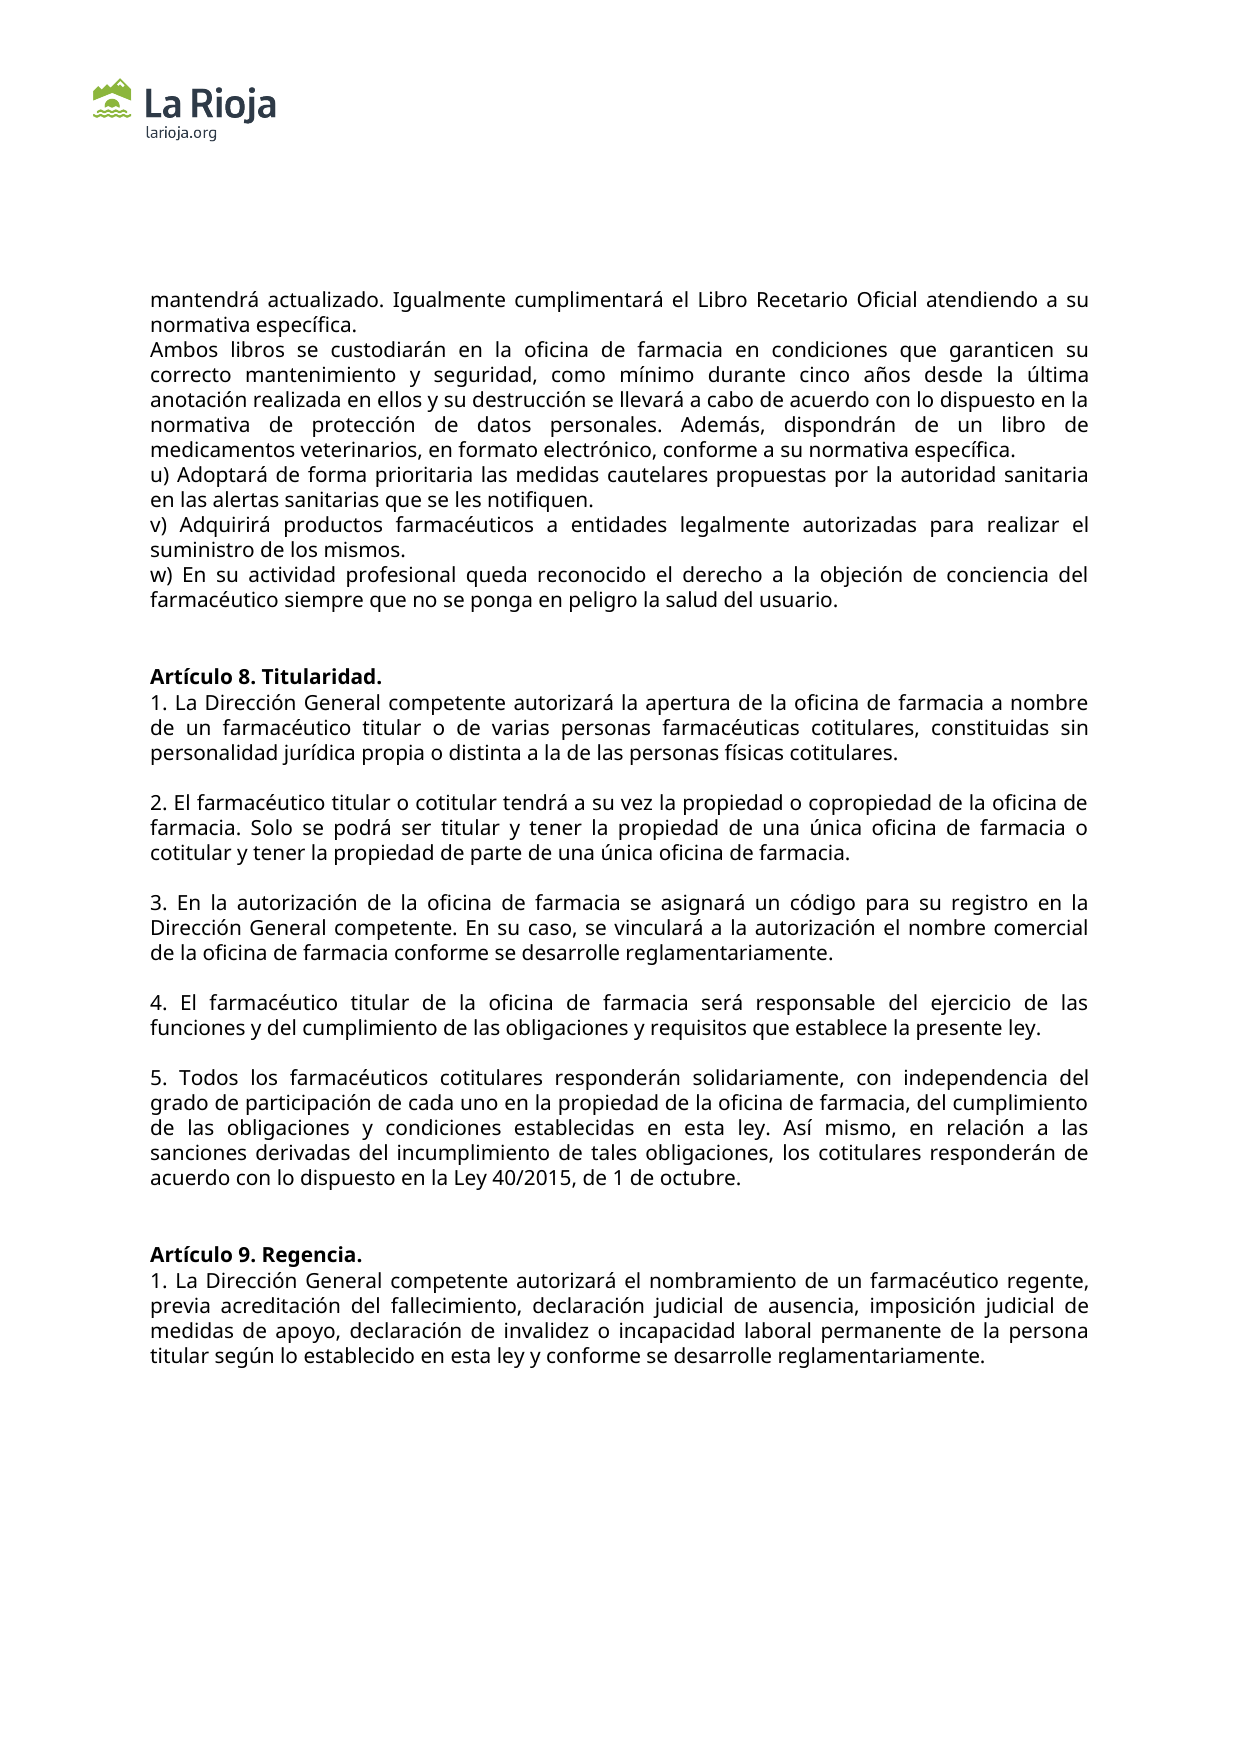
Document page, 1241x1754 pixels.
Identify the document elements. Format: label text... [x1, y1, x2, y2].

text 2. El farmacéutico titular o cotitular tendrá a su vez la propiedad o copropiedad de la oficina de farmacia. Solo se podrá ser titular y tener la propiedad de una única oficina de farmacia o cotitular y tener la propiedad de parte de una única oficina de farmacia. [150, 791, 1090, 866]
picture [0, 0, 1241, 237]
text w) En su actividad profesional queda reconocido el derecho a la objeción de conciencia del farmacéutico siempre que no se ponga en peligro la salud del usuario. [150, 562, 1090, 612]
text 3. En la autorización de la oficina de farmacia se asignará un código para su registro en la Dirección General competente. En su caso, se vinculará a la autorización el nombre comercial de la oficina de farmacia conforme se desarrolle reglamentariamente. [150, 891, 1090, 966]
text 5. Todos los farmacéuticos cotitulares responderán solidariamente, con independencia del grado de participación de cada uno en la propiedad de la oficina de farmacia, del cumplimiento de las obligaciones y condiciones establecidas en esta ley. Así mismo, en relación a las sanciones derivadas del incumplimiento de tales obligaciones, los cotitulares responderán de acuerdo con lo dispuesto en la Ley 40/2015, de 1 de octubre. [150, 1066, 1090, 1191]
subtitle Artículo 9. Regencia. [150, 1241, 1090, 1269]
text u) Adoptará de forma prioritaria las medidas cautelares propuestas por la autoridad sanitaria en las alertas sanitarias que se les notifiquen. [150, 462, 1090, 512]
text 1. La Dirección General competente autorizará la apertura de la oficina de farmacia a nombre de un farmacéutico titular o de varias personas farmacéuticas cotitulares, constituidas sin personalidad jurídica propia o distinta a la de las personas físicas cotitulares. [150, 691, 1090, 766]
text v) Adquirirá productos farmacéuticos a entidades legalmente autorizadas para realizar el suministro de los mismos. [150, 512, 1090, 562]
subtitle Artículo 8. Titularidad. [150, 662, 1090, 691]
text 4. El farmacéutico titular de la oficina de farmacia será responsable del ejercicio de las funciones y del cumplimiento de las obligaciones y requisitos que establece la presente ley. [150, 991, 1090, 1041]
text Ambos libros se custodiarán en la oficina de farmacia en condiciones que garanticen su correcto mantenimiento y seguridad, como mínimo durante cinco años desde la última anotación realizada en ellos y su destrucción se llevará a cabo de acuerdo con lo dispuesto en la normativa de protección de datos personales. Además, dispondrán de un libro de medicamentos veterinarios, en formato electrónico, conforme a su normativa específica. [150, 337, 1090, 462]
text 1. La Dirección General competente autorizará el nombramiento de un farmacéutico regente, previa acreditación del fallecimiento, declaración judicial de ausencia, imposición judicial de medidas de apoyo, declaración de invalidez o incapacidad laboral permanente de la persona titular según lo establecido en esta ley y conforme se desarrolle reglamentariamente. [150, 1269, 1090, 1369]
